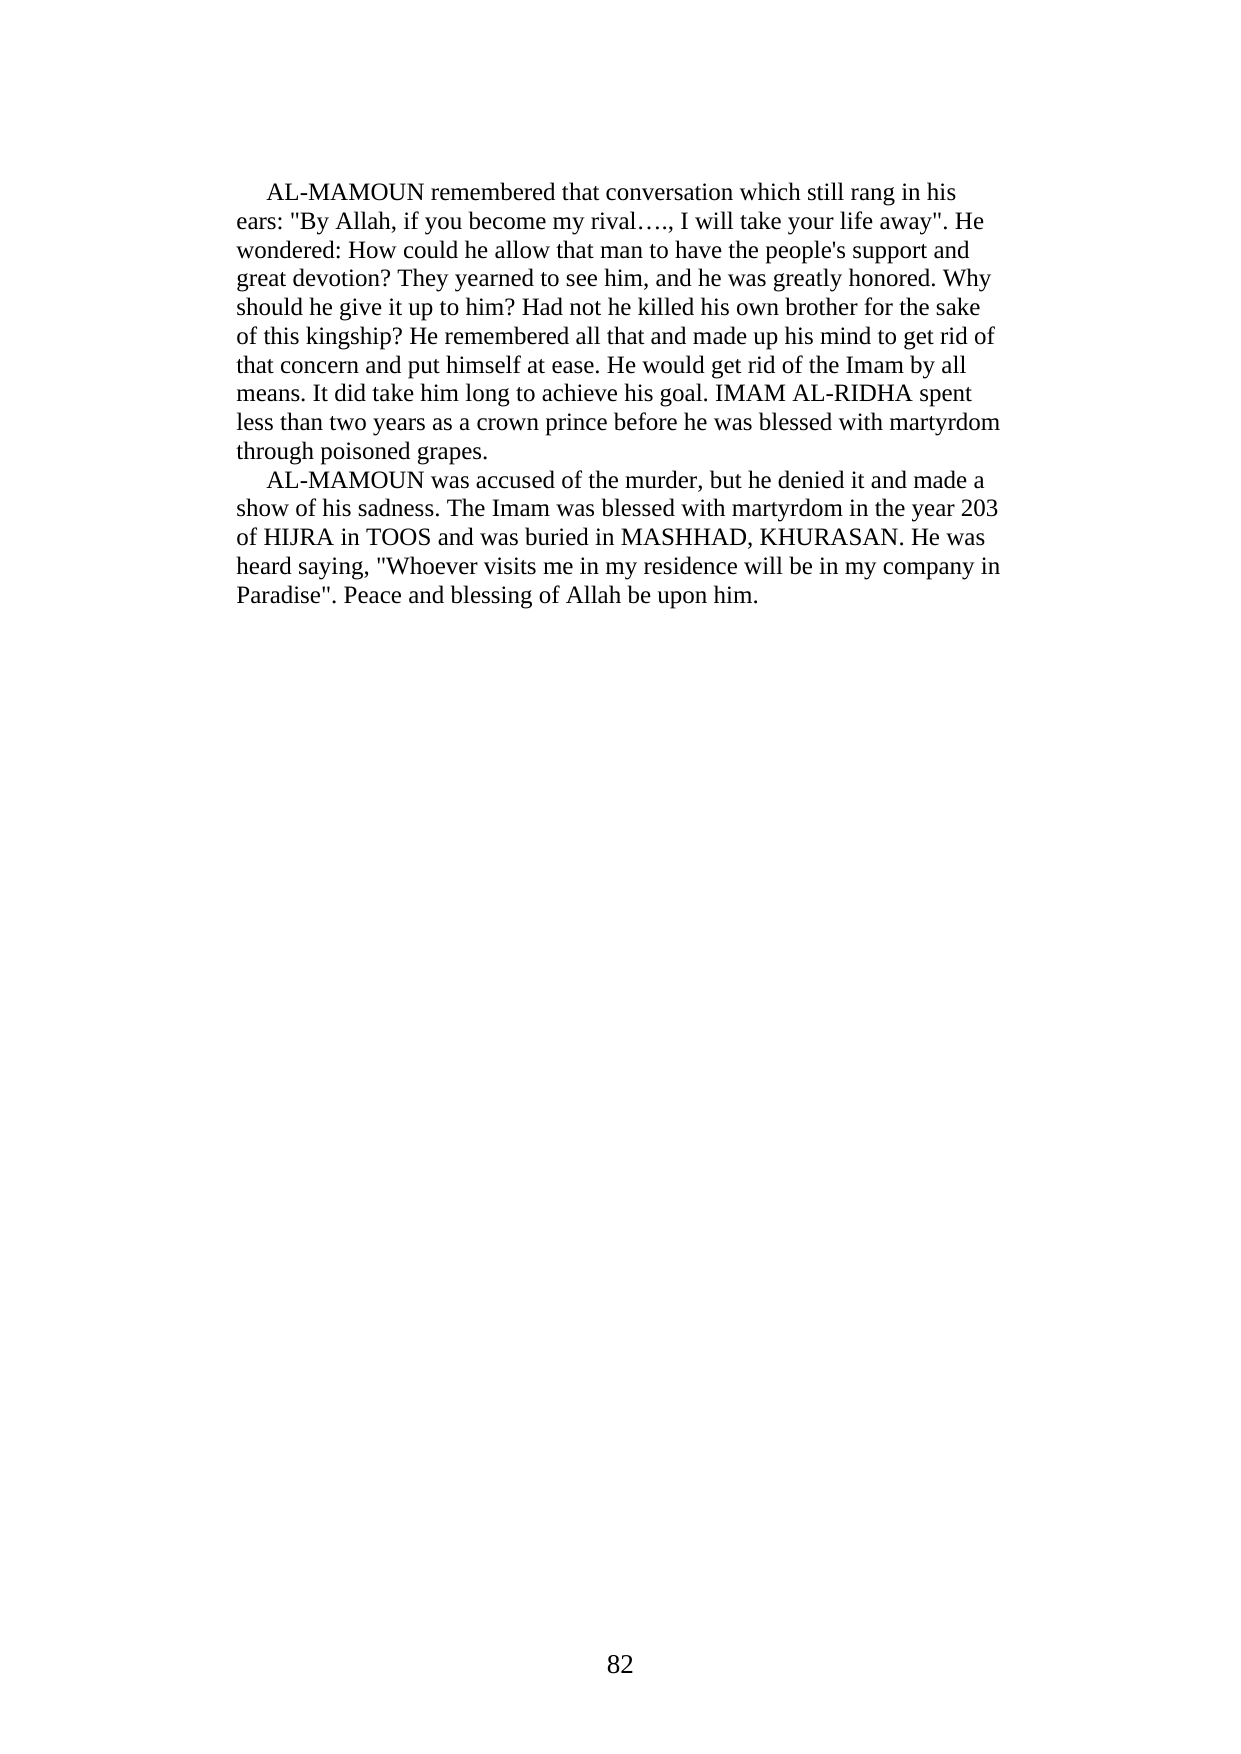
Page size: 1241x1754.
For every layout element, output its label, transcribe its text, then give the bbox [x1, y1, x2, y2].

text AL-MAMOUN was accused of the murder, but he denied it and made a show of his sadness. The Imam was blessed with martyrdom in the year 203 of HIJRA in TOOS and was buried in MASHHAD, KHURASAN. He was heard saying, "Whoever visits me in my residence will be in my company in Paradise". Peace and blessing of Allah be upon him. [236, 465, 1004, 608]
text AL-MAMOUN remembered that conversation which still rang in his ears: "By Allah, if you become my rival…., I will take your life away". He wondered: How could he allow that man to have the people's support and great devotion? They yearned to see him, and he was greatly honored. Why should he give it up to him? Had not he killed his own brother for the sake of this kingship? He remembered all that and made up his mind to get rid of that concern and put himself at ease. He would get rid of the Imam by all means. It did take him long to achieve his goal. IMAM AL-RIDHA spent less than two years as a crown prince before he was blessed with martyrdom through poisoned grapes. [236, 177, 1004, 465]
